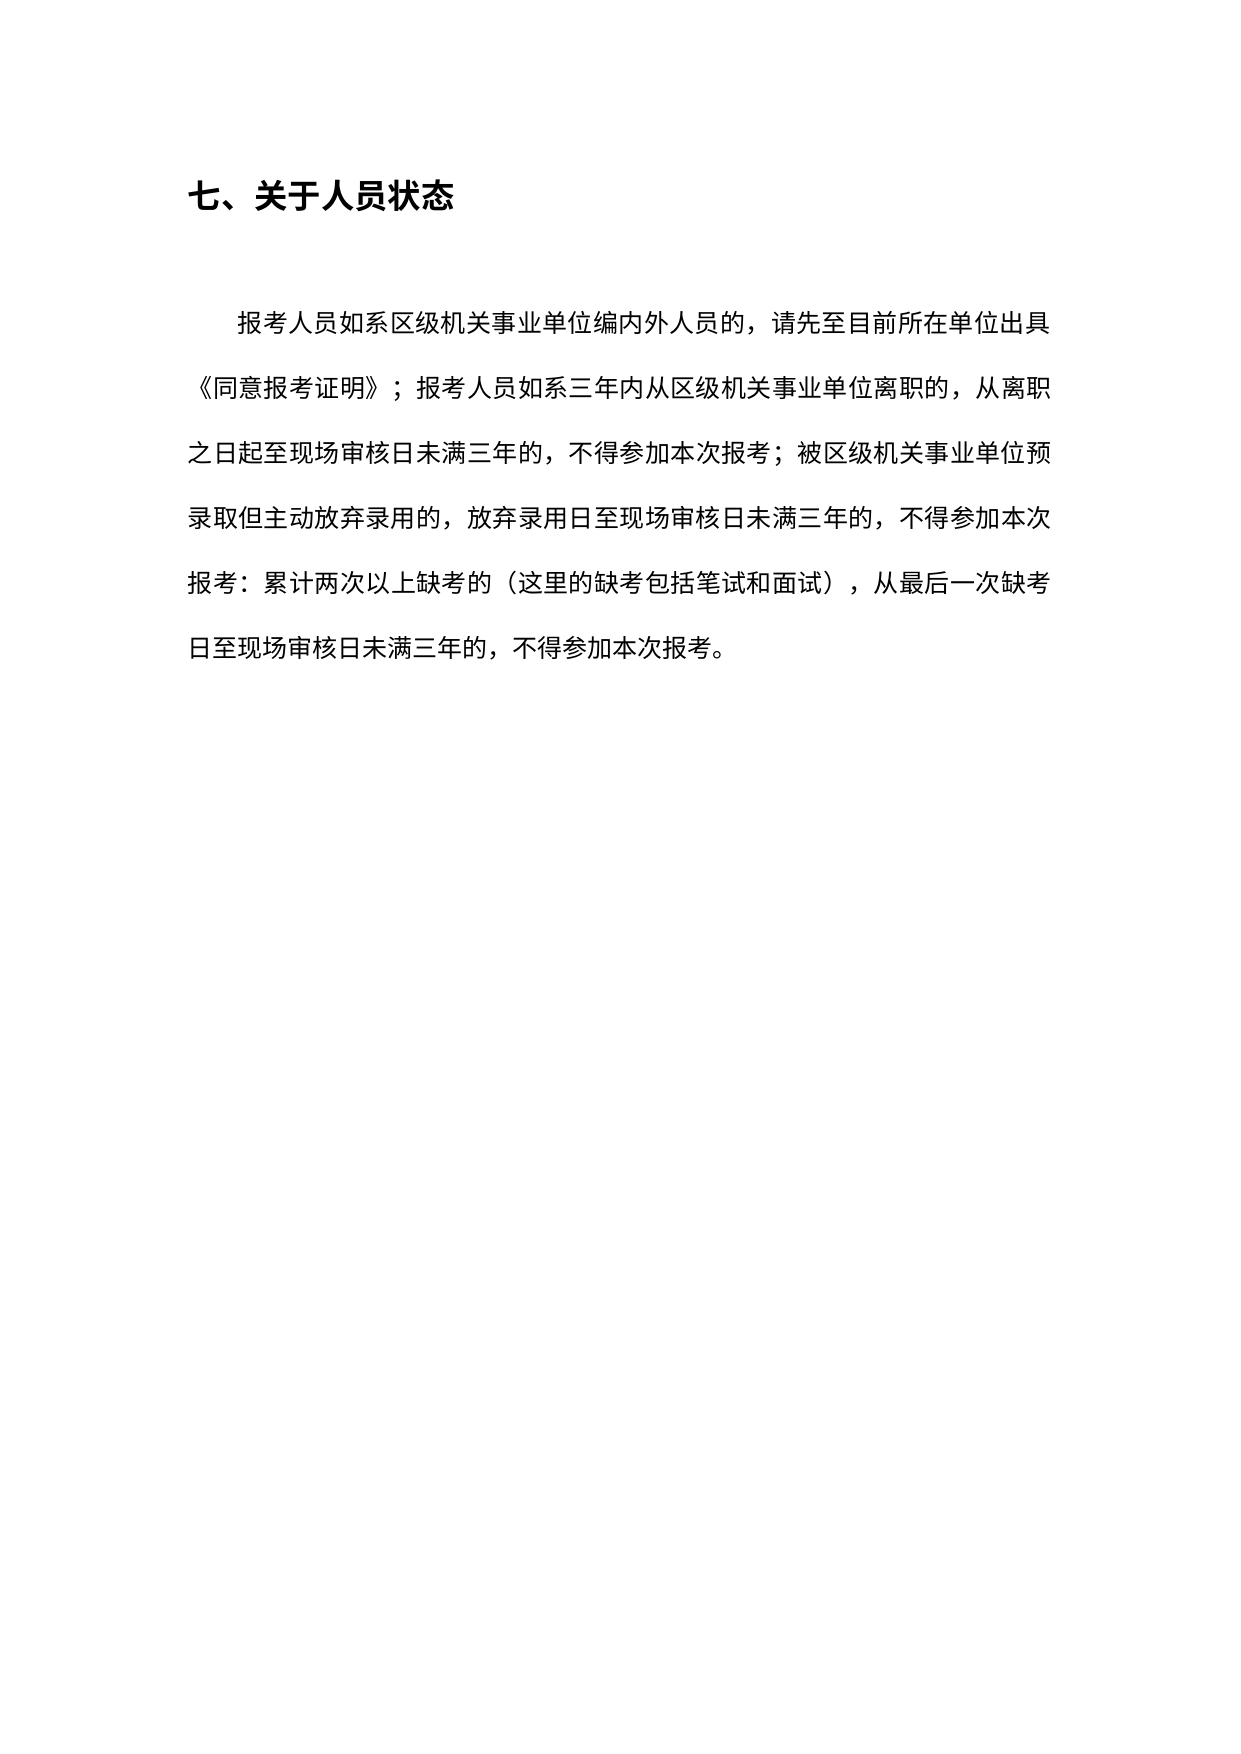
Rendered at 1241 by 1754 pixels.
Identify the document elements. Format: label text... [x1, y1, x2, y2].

text 报考人员如系区级机关事业单位编内外人员的，请先至目前所在单位出具《同意报考证明》；报考人员如系三年内从区级机关事业单位离职的，从离职之日起至现场审核日未满三年的，不得参加本次报考；被区级机关事业单位预录取但主动放弃录用的，放弃录用日至现场审核日未满三年的，不得参加本次报考：累计两次以上缺考的（这里的缺考包括笔试和面试），从最后一次缺考日至现场审核日未满三年的，不得参加本次报考。 [187, 289, 1053, 679]
subtitle 七、关于人员状态 [187, 162, 1053, 227]
